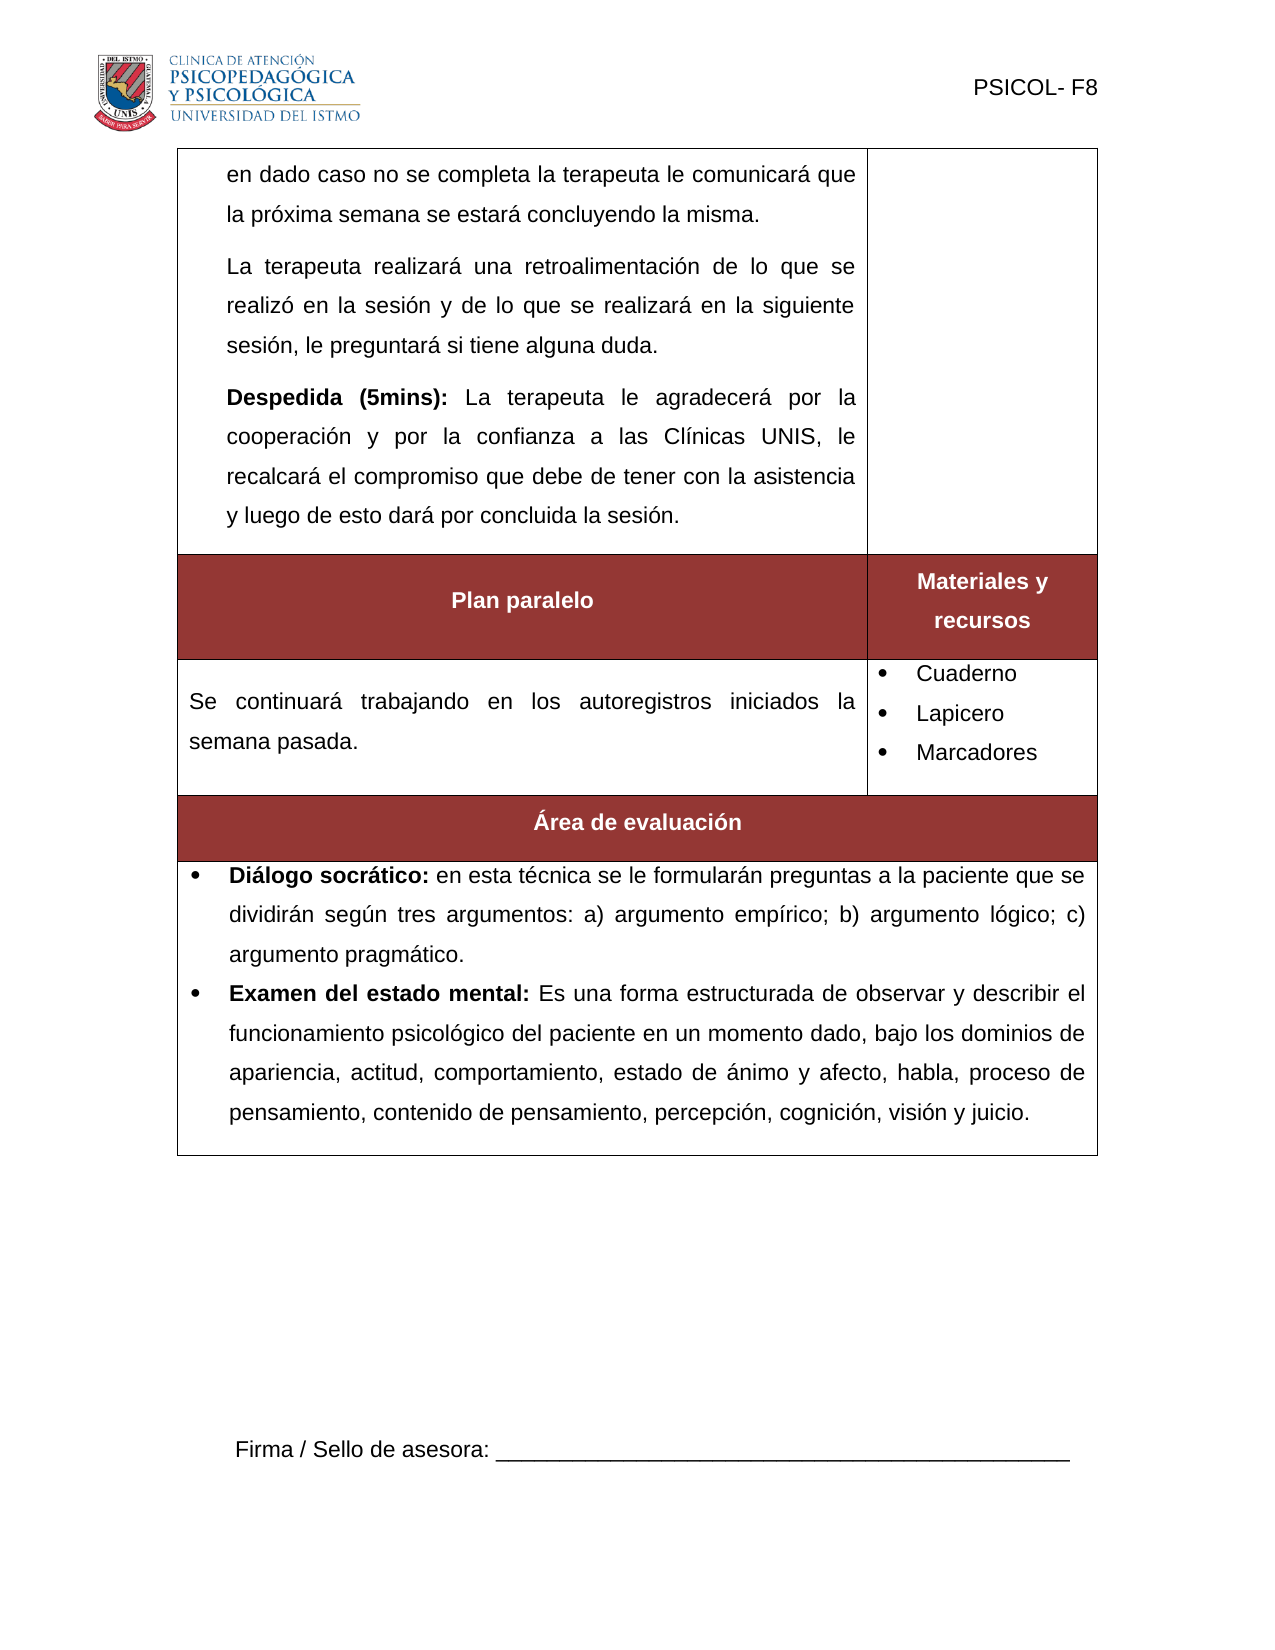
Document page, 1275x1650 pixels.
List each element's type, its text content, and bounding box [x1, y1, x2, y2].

picture [42, 25, 422, 166]
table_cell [178, 149, 867, 554]
table_cell Diálogo socrático: en esta técnica se le formularán preguntas a la paciente que se dividirán según tres argumentos: a) argumento empírico; b) argumento lógico; c) argumento pragmático. Examen del estado mental: Es una forma estructurada de observar y describir el funcionamiento psicológico del paciente en un momento dado, bajo los dominios de apariencia, actitud, comportamiento, estado de ánimo y afecto, habla, proceso de pensamiento, contenido de pensamiento, percepción, cognición, visión y juicio. [178, 862, 1097, 1155]
text Firma / Sello de asesora: _____________________________________________ [177, 1436, 1127, 1462]
table_cell Materiales y recursos [868, 555, 1097, 659]
table_cell Se continuará trabajando en los autoregistros iniciados la semana pasada. [178, 660, 867, 795]
table_cell Área de evaluación [178, 796, 1097, 861]
table_cell Plan paralelo [178, 555, 867, 659]
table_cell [868, 149, 1097, 554]
table_cell Cuaderno Lapicero Marcadores [868, 660, 1097, 795]
